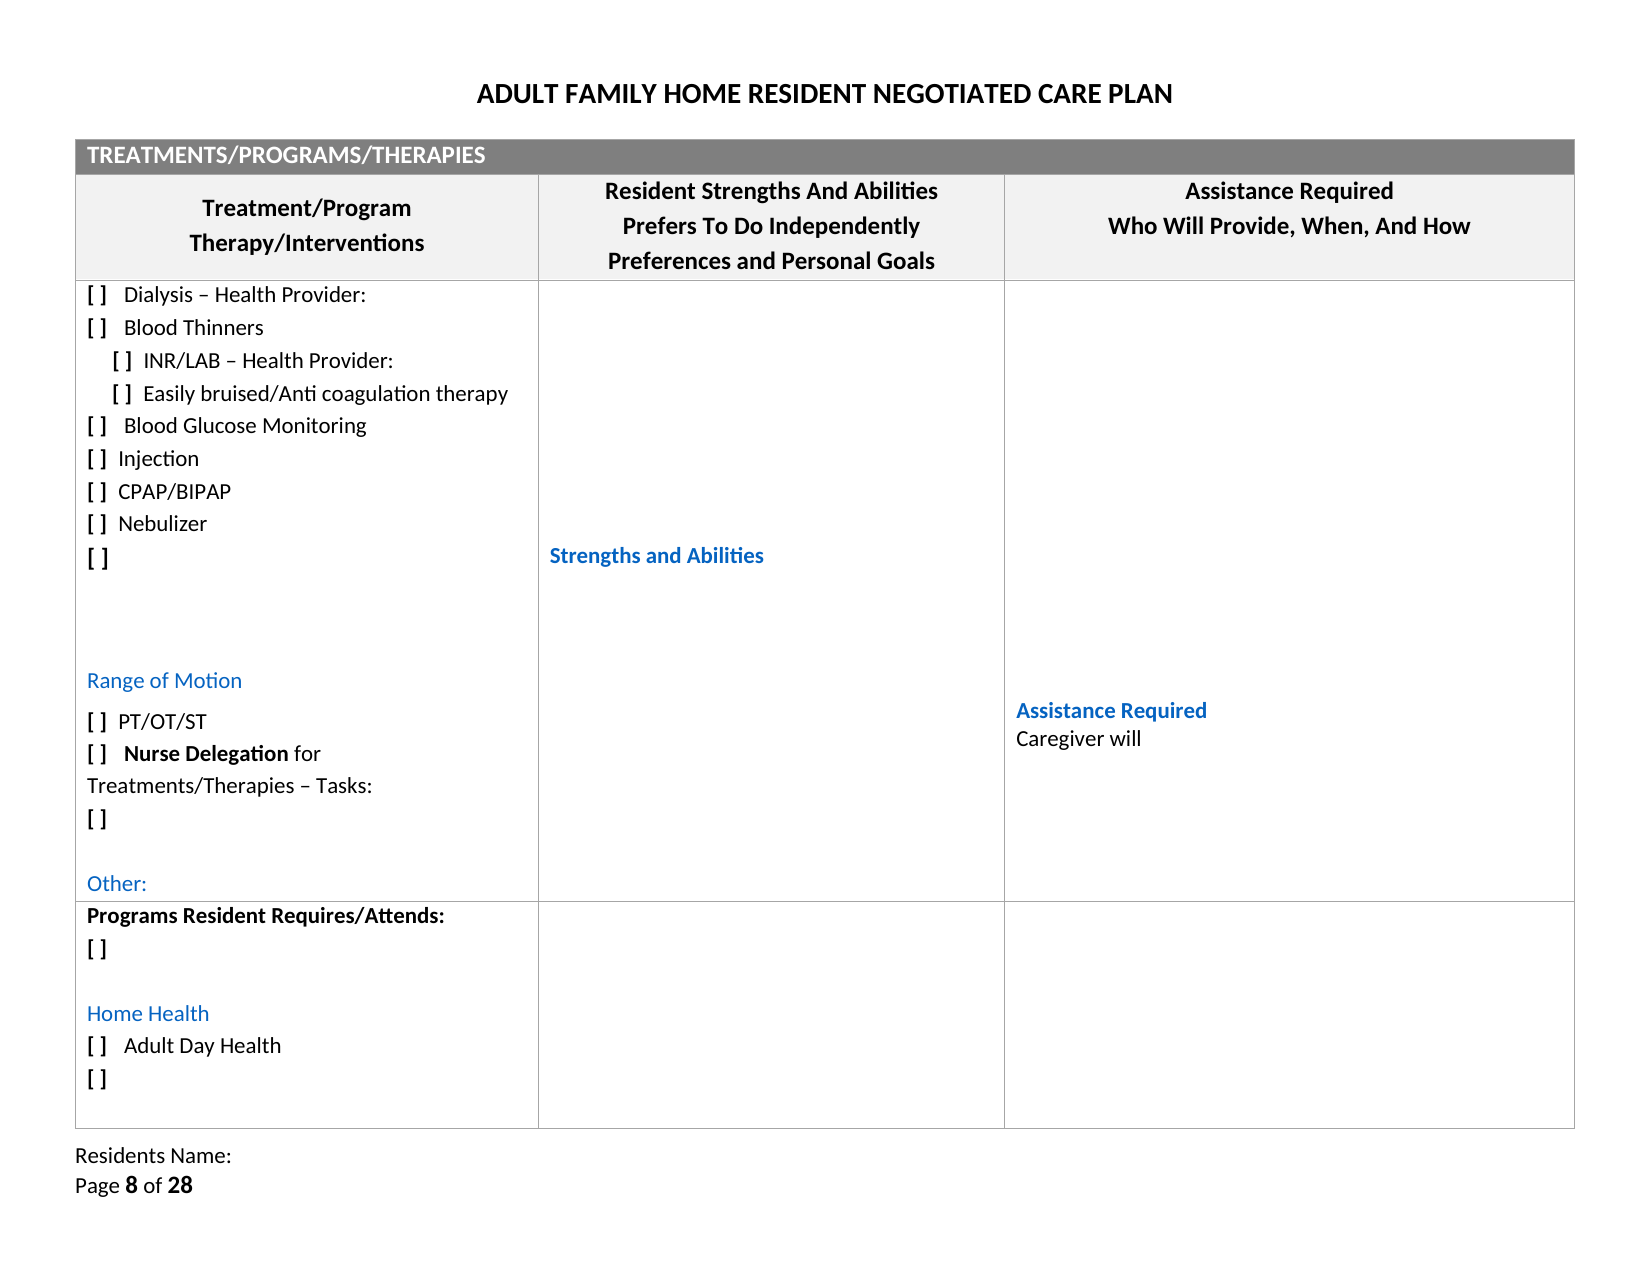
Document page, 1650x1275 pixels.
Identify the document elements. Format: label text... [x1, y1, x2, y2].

table_cell [1005, 902, 1574, 1128]
table_cell Programs Resident Requires/Attends: [ ] Home Health [ ] Adult Day Health [ ] Hospice – Agency: [ ] Hospice Plan [ ] Other: [76, 902, 538, 1128]
table_cell Resident Strengths And Abilities Prefers To Do Independently Preferences and Personal Goals [539, 175, 1004, 279]
table_cell Strengths and Abilities [539, 281, 1004, 901]
table_cell Assistance Required Who Will Provide, When, And How [1005, 175, 1574, 279]
table_cell Treatment/Program Therapy/Interventions [76, 175, 538, 279]
table_cell Assistance Required Caregiver will [1005, 281, 1574, 901]
table_cell [539, 902, 1004, 1128]
table_header TREATMENTS/PROGRAMS/THERAPIES [76, 140, 1574, 174]
